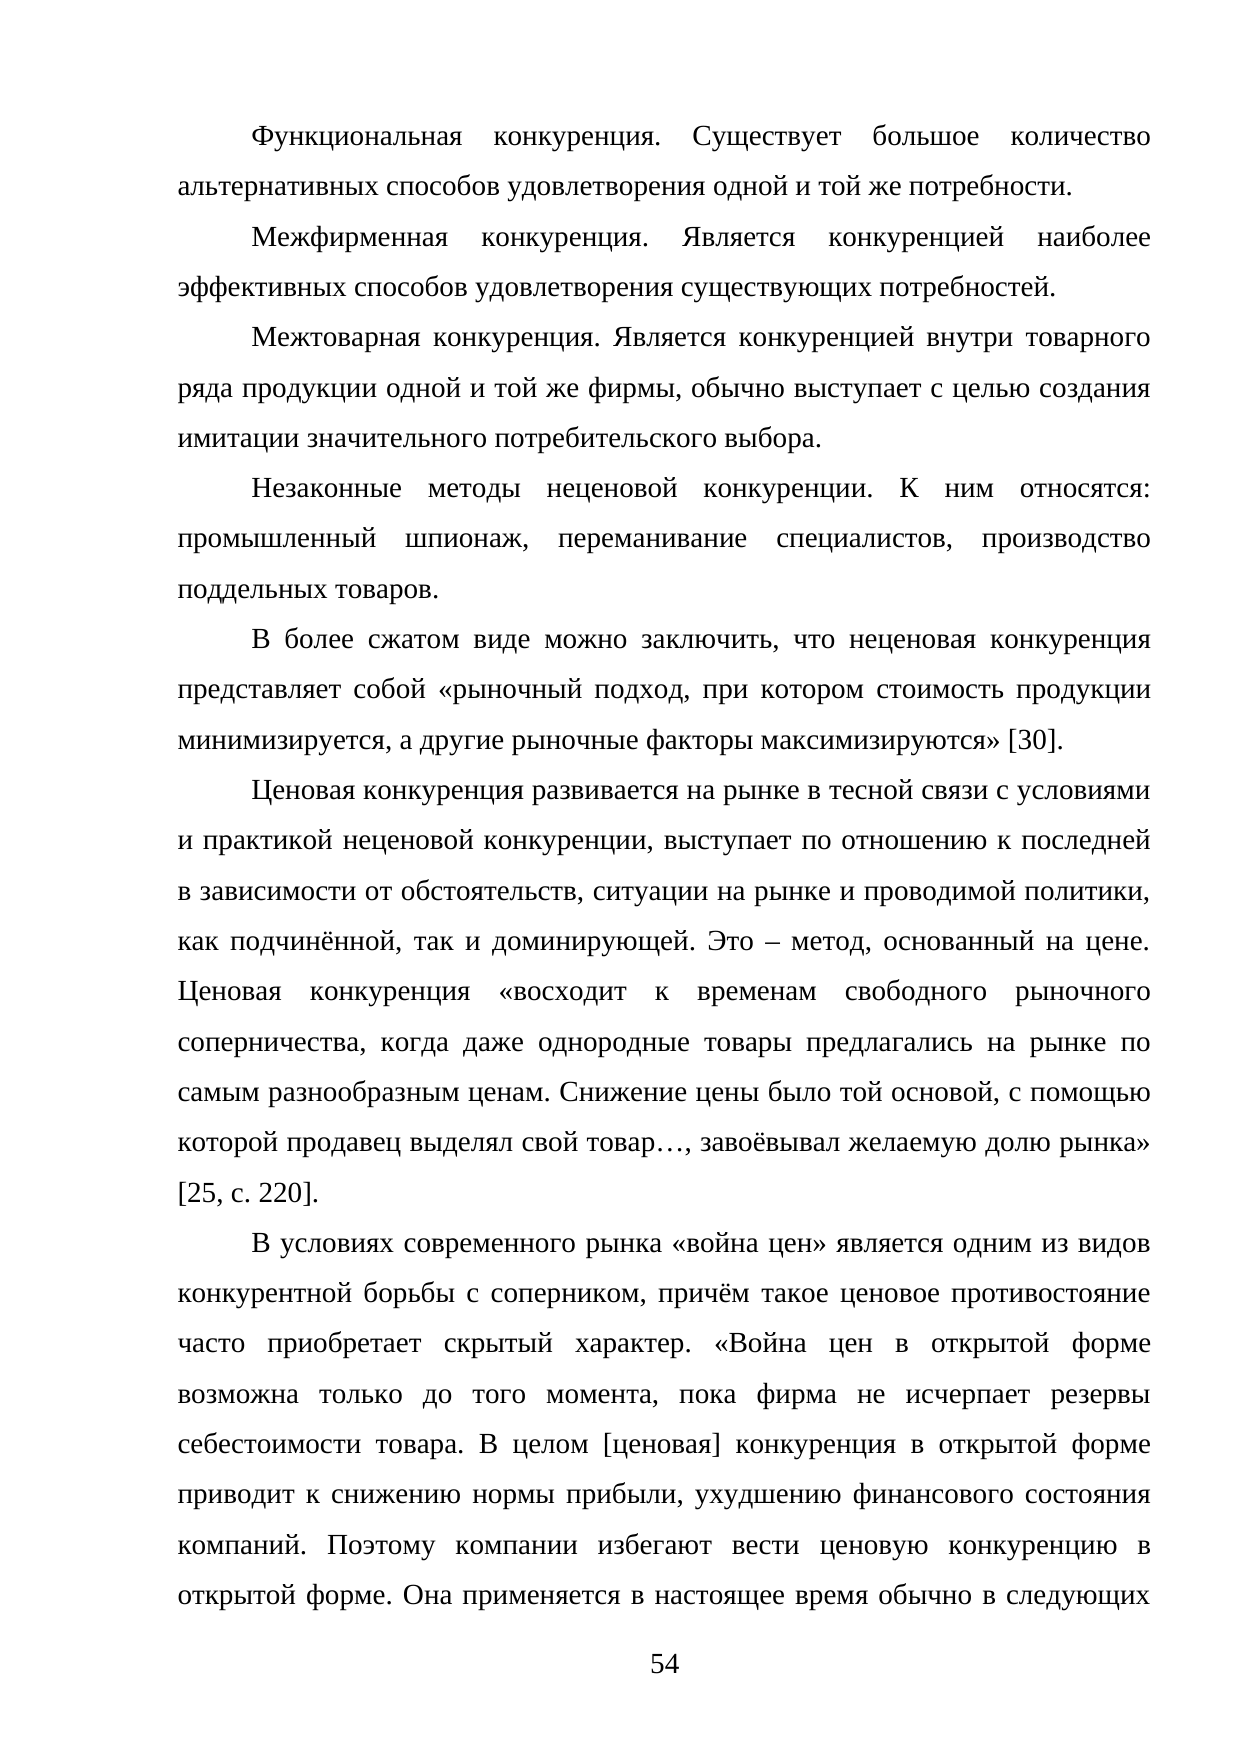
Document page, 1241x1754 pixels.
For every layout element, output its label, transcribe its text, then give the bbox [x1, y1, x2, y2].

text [177, 1225, 1152, 1611]
text Межтоварная конкуренция. Является конкуренцией внутри товарного ряда продукции одной и той же фирмы, обычно выступает с целью создания имитации значительного потребительского выбора. [177, 319, 1152, 453]
text Межфирменная конкуренция. Является конкуренцией наиболее эффективных способов удовлетворения существующих потребностей. [177, 219, 1152, 303]
text Функциональная конкуренция. Существует большое количество альтернативных способов удовлетворения одной и той же потребности. [177, 118, 1152, 202]
text Ценовая конкуренция развивается на рынке в тесной связи с условиями и практикой неценовой конкуренции, выступает по отношению к последней в зависимости от обстоятельств, ситуации на рынке и проводимой политики, как подчинённой, так и доминирующей. Это – метод, основанный на цене. Ценовая конкуренция «восходит к временам свободного рыночного соперничества, когда даже однородные товары предлагались на рынке по самым разнообразным ценам. Снижение цены было той основой, с помощью которой продавец выделял свой товар…, завоёвывал желаемую долю рынка» [25, с. 220]. [177, 772, 1152, 1208]
text Незаконные методы неценовой конкуренции. К ним относятся: промышленный шпионаж, переманивание специалистов, производство поддельных товаров. [177, 470, 1152, 604]
text В более сжатом виде можно заключить, что неценовая конкуренция представляет собой «рыночный подход, при котором стоимость продукции минимизируется, а другие рыночные факторы максимизируются» [30]. [177, 621, 1152, 755]
